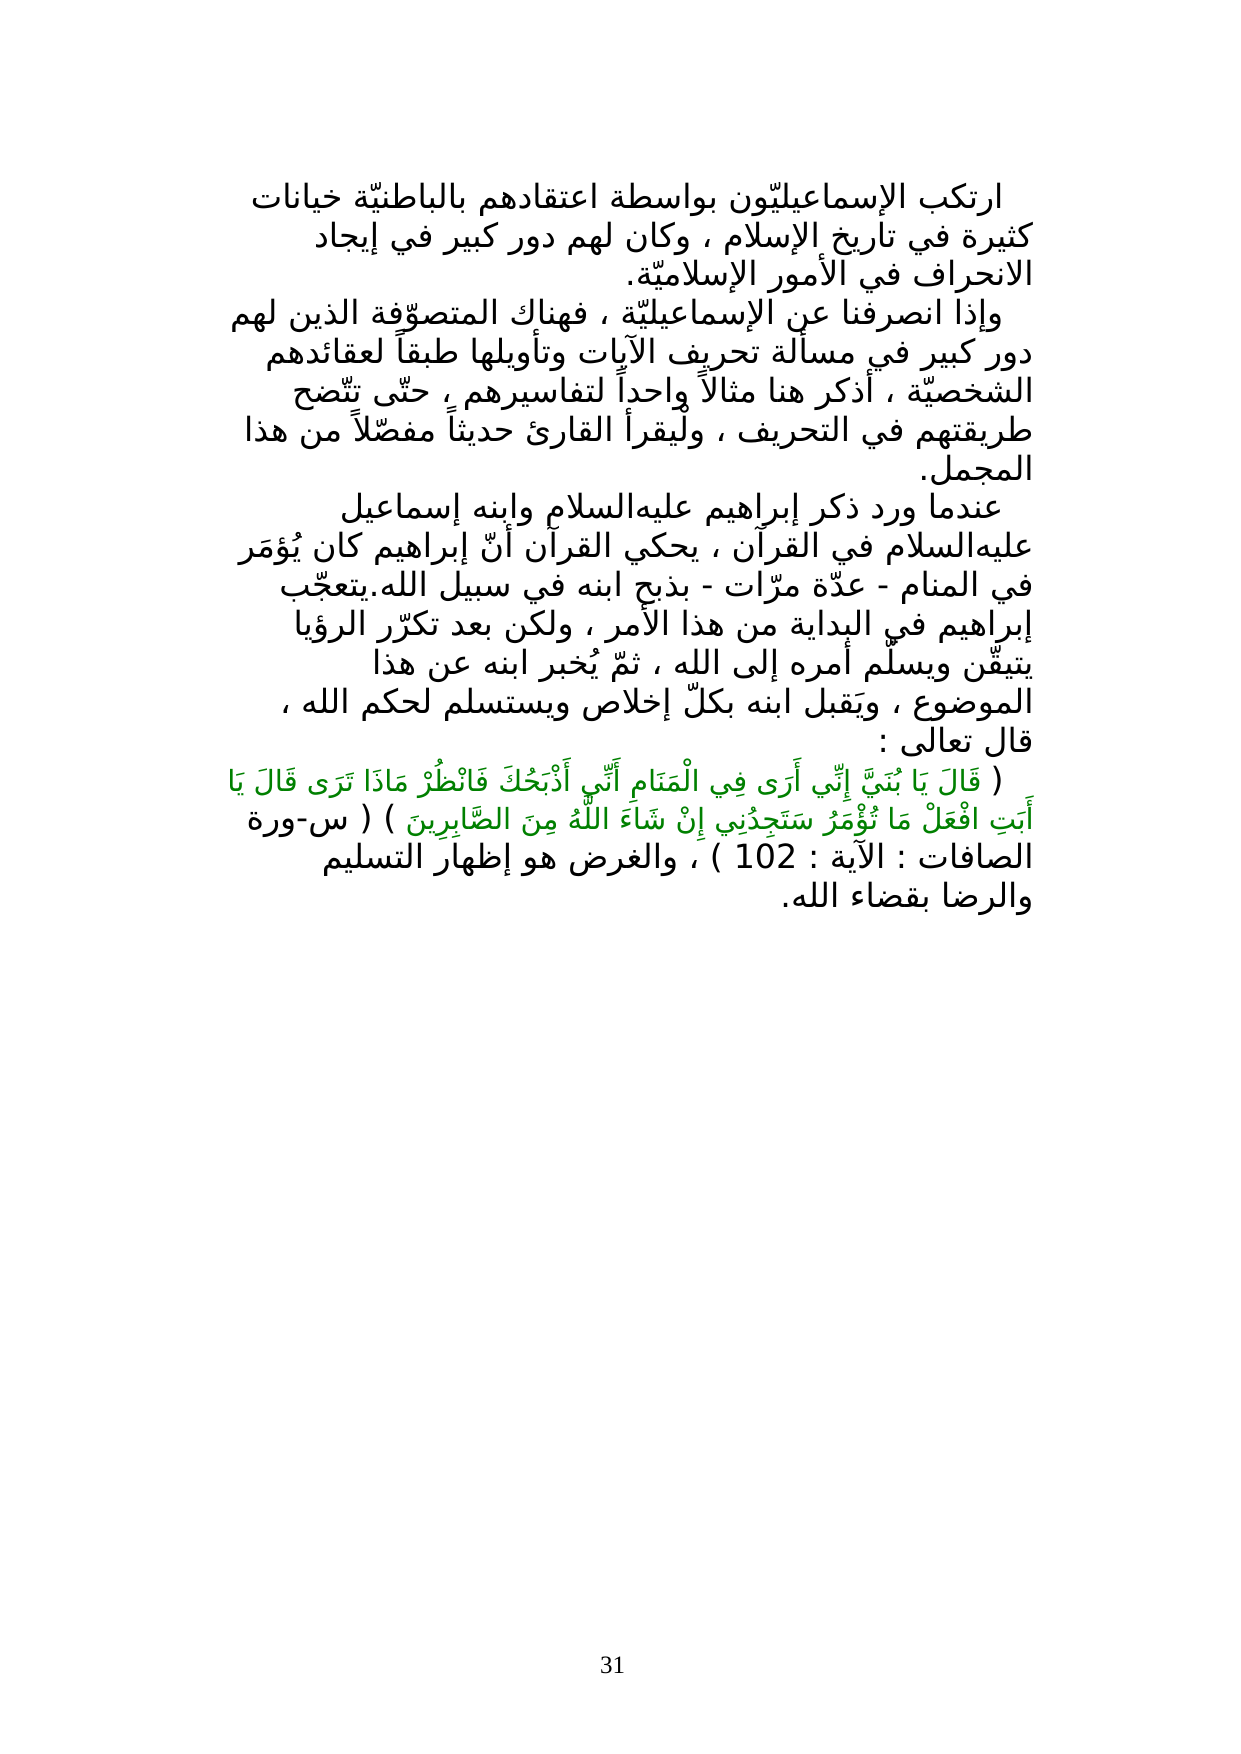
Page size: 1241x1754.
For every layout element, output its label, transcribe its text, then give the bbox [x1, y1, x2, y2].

text عندما ورد ذكر إبراهيم عليه‌السلام وابنه إسماعيل عليه‌السلام في القرآن ، يحكي القرآن أنّ إبراهيم كان يُؤمَر في المنام - عدّة مرّات - بذبح ابنه في سبيل الله.يتعجّب إبراهيم في البداية من هذا الأمر ، ولكن بعد تكرّر الرؤيا يتيقّن ويسلّم أمره إلى الله ، ثمّ يُخبر ابنه عن هذا الموضوع ، ويَقبل ابنه بكلّ إخلاص ويستسلم لحكم الله ، قال تعالى : [222, 488, 1033, 760]
text ارتكب الإسماعيليّون بواسطة اعتقادهم بالباطنيّة خيانات كثيرة في تاريخ الإسلام ، وكان لهم دور كبير في إيجاد الانحراف في الأمور الإسلاميّة. [222, 177, 1033, 294]
text وإذا انصرفنا عن الإسماعيليّة ، فهناك المتصوّفة الذين لهم دور كبير في مسألة تحريف الآيات وتأويلها طبقاً لعقائدهم الشخصيّة ، أذكر هنا مثالاً واحداً لتفاسيرهم ، حتّى تتّضح طريقتهم في التحريف ، ولْيقرأ القارئ حديثاً مفصّلاً من هذا المجمل. [222, 294, 1033, 488]
text ( قَالَ يَا بُنَيَّ إِنِّي أَرَى فِي الْمَنَامِ أَنِّي أَذْبَحُكَ فَانْظُرْ مَاذَا تَرَى قَالَ يَا أَبَتِ افْعَلْ مَا تُؤْمَرُ سَتَجِدُنِي إِنْ شَاءَ اللَّهُ مِنَ الصَّابِرِينَ ) ( س-ورة الصافات : الآية : 102 ) ، والغرض هو إظهار التسليم والرضا بقضاء الله. [222, 760, 1033, 915]
